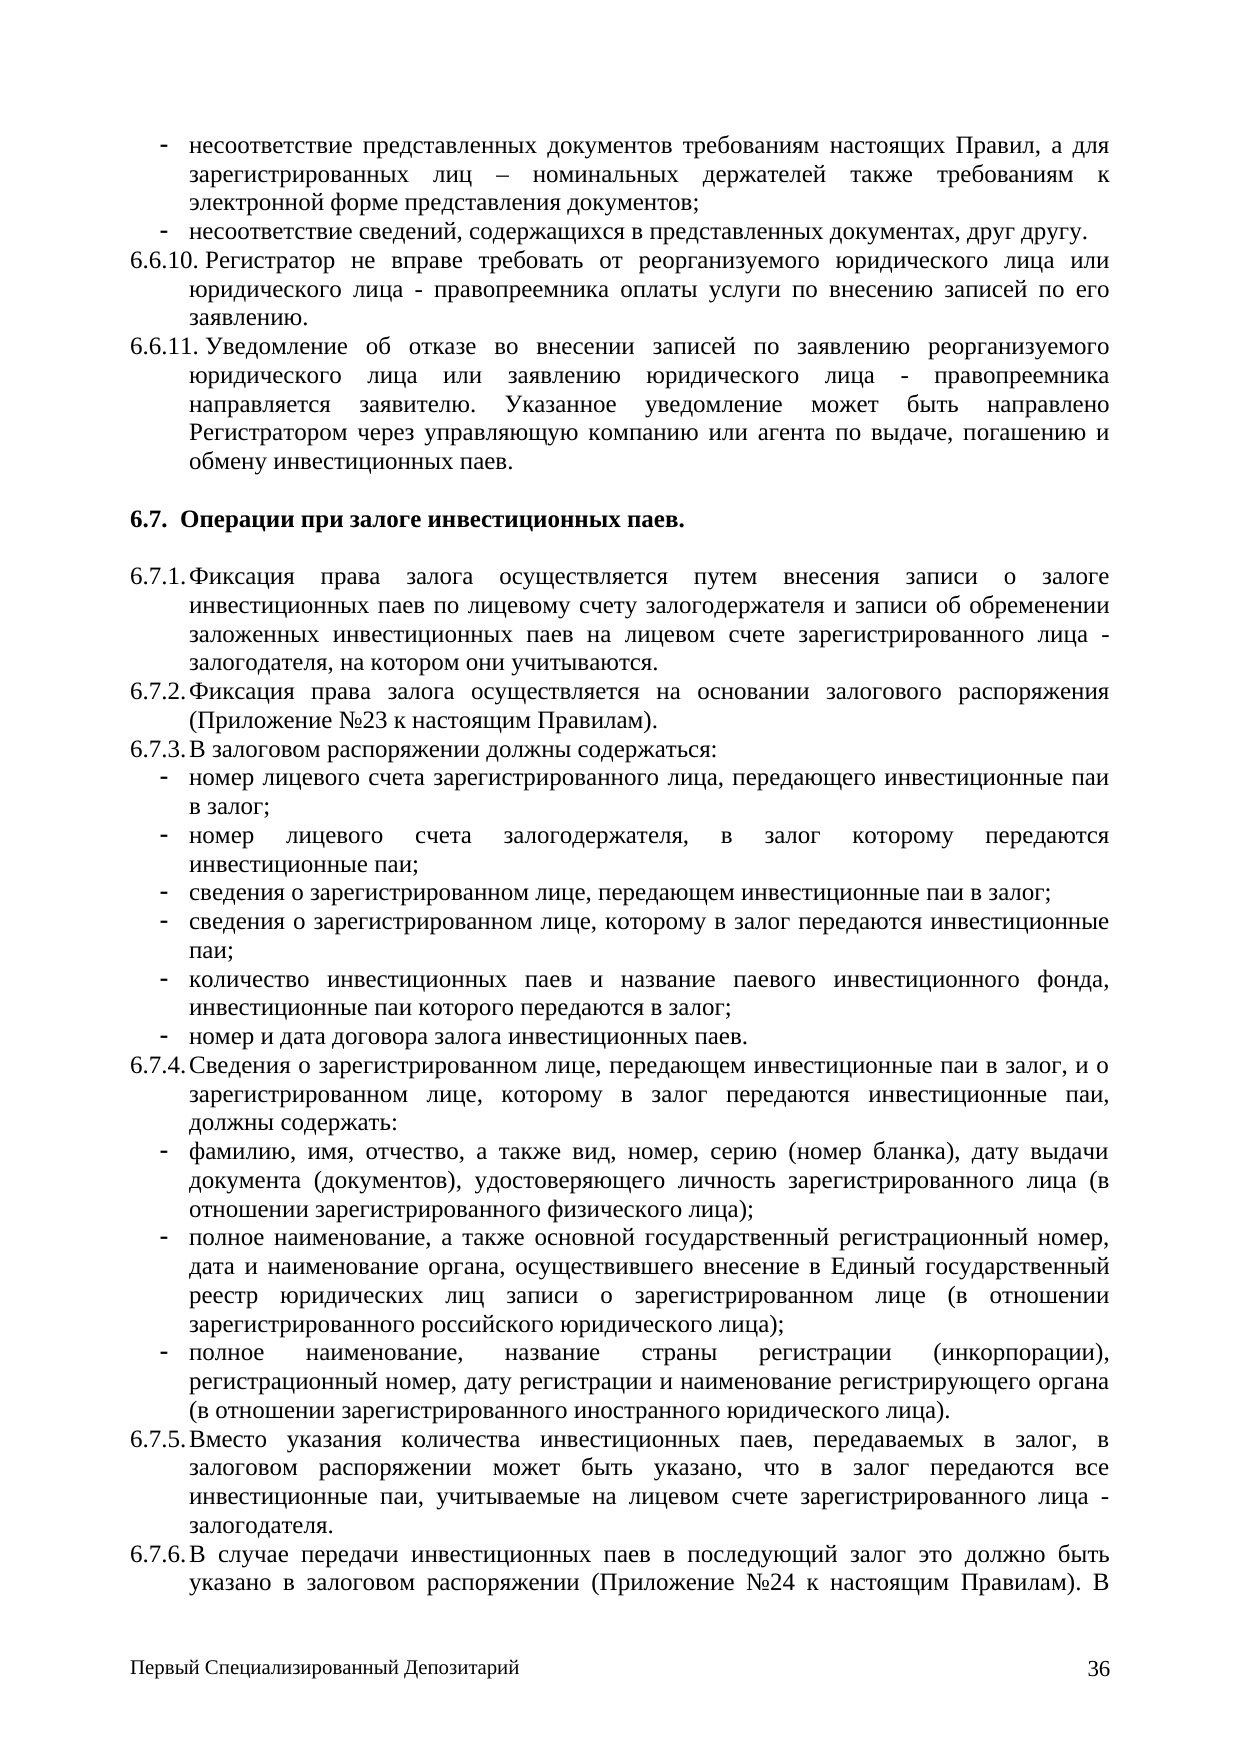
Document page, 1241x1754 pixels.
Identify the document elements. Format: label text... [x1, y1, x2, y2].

list Сведения о зарегистрированном лице, передающем инвестиционные паи в залог, и о зарегистрированном лице, которому в залог передаются инвестиционные паи, должны содержать: [130, 1050, 1110, 1136]
list полное наименование, название страны регистрации (инкорпорации), регистрационный номер, дату регистрации и наименование регистрирующего органа (в отношении зарегистрированного иностранного юридического лица). [159, 1337, 1110, 1424]
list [130, 1539, 1110, 1596]
list полное наименование, а также основной государственный регистрационный номер, дата и наименование органа, осуществившего внесение в Единый государственный реестр юридических лиц записи о зарегистрированном лице (в отношении зарегистрированного российского юридического лица); [159, 1222, 1110, 1337]
list В залоговом распоряжении должны содержаться: [130, 734, 1110, 762]
list сведения о зарегистрированном лице, передающем инвестиционные паи в залог; [159, 877, 1110, 906]
list несоответствие сведений, содержащихся в представленных документах, друг другу. [159, 216, 1110, 245]
list Уведомление об отказе во внесении записей по заявлению реорганизуемого юридического лица или заявлению юридического лица - правопреемника направляется заявителю. Указанное уведомление может быть направлено Регистратором через управляющую компанию или агента по выдаче, погашению и обмену инвестиционных паев. [130, 331, 1110, 475]
list Фиксация права залога осуществляется на основании залогового распоряжения (Приложение №23 к настоящим Правилам). [130, 676, 1110, 734]
list номер лицевого счета зарегистрированного лица, передающего инвестиционные паи в залог; [159, 762, 1110, 820]
list Регистратор не вправе требовать от реорганизуемого юридического лица или юридического лица - правопреемника оплаты услуги по внесению записей по его заявлению. [130, 245, 1110, 331]
list Фиксация права залога осуществляется путем внесения записи о залоге инвестиционных паев по лицевому счету залогодержателя и записи об обременении заложенных инвестиционных паев на лицевом счете зарегистрированного лица - залогодателя, на котором они учитываются. [130, 561, 1110, 676]
list номер лицевого счета залогодержателя, в залог которому передаются инвестиционные паи; [159, 820, 1110, 877]
list номер и дата договора залога инвестиционных паев. [159, 1021, 1110, 1050]
list количество инвестиционных паев и название паевого инвестиционного фонда, инвестиционные паи которого передаются в залог; [159, 964, 1110, 1021]
list сведения о зарегистрированном лице, которому в залог передаются инвестиционные паи; [159, 906, 1110, 964]
list несоответствие представленных документов требованиям настоящих Правил, а для зарегистрированных лиц – номинальных держателей также требованиям к электронной форме представления документов; [159, 130, 1110, 216]
list Вместо указания количества инвестиционных паев, передаваемых в залог, в залоговом распоряжении может быть указано, что в залог передаются все инвестиционные паи, учитываемые на лицевом счете зарегистрированного лица - залогодателя. [130, 1424, 1110, 1539]
list фамилию, имя, отчество, а также вид, номер, серию (номер бланка), дату выдачи документа (документов), удостоверяющего личность зарегистрированного лица (в отношении зарегистрированного физического лица); [159, 1136, 1110, 1222]
list Операции при залоге инвестиционных паев. [130, 504, 1110, 532]
